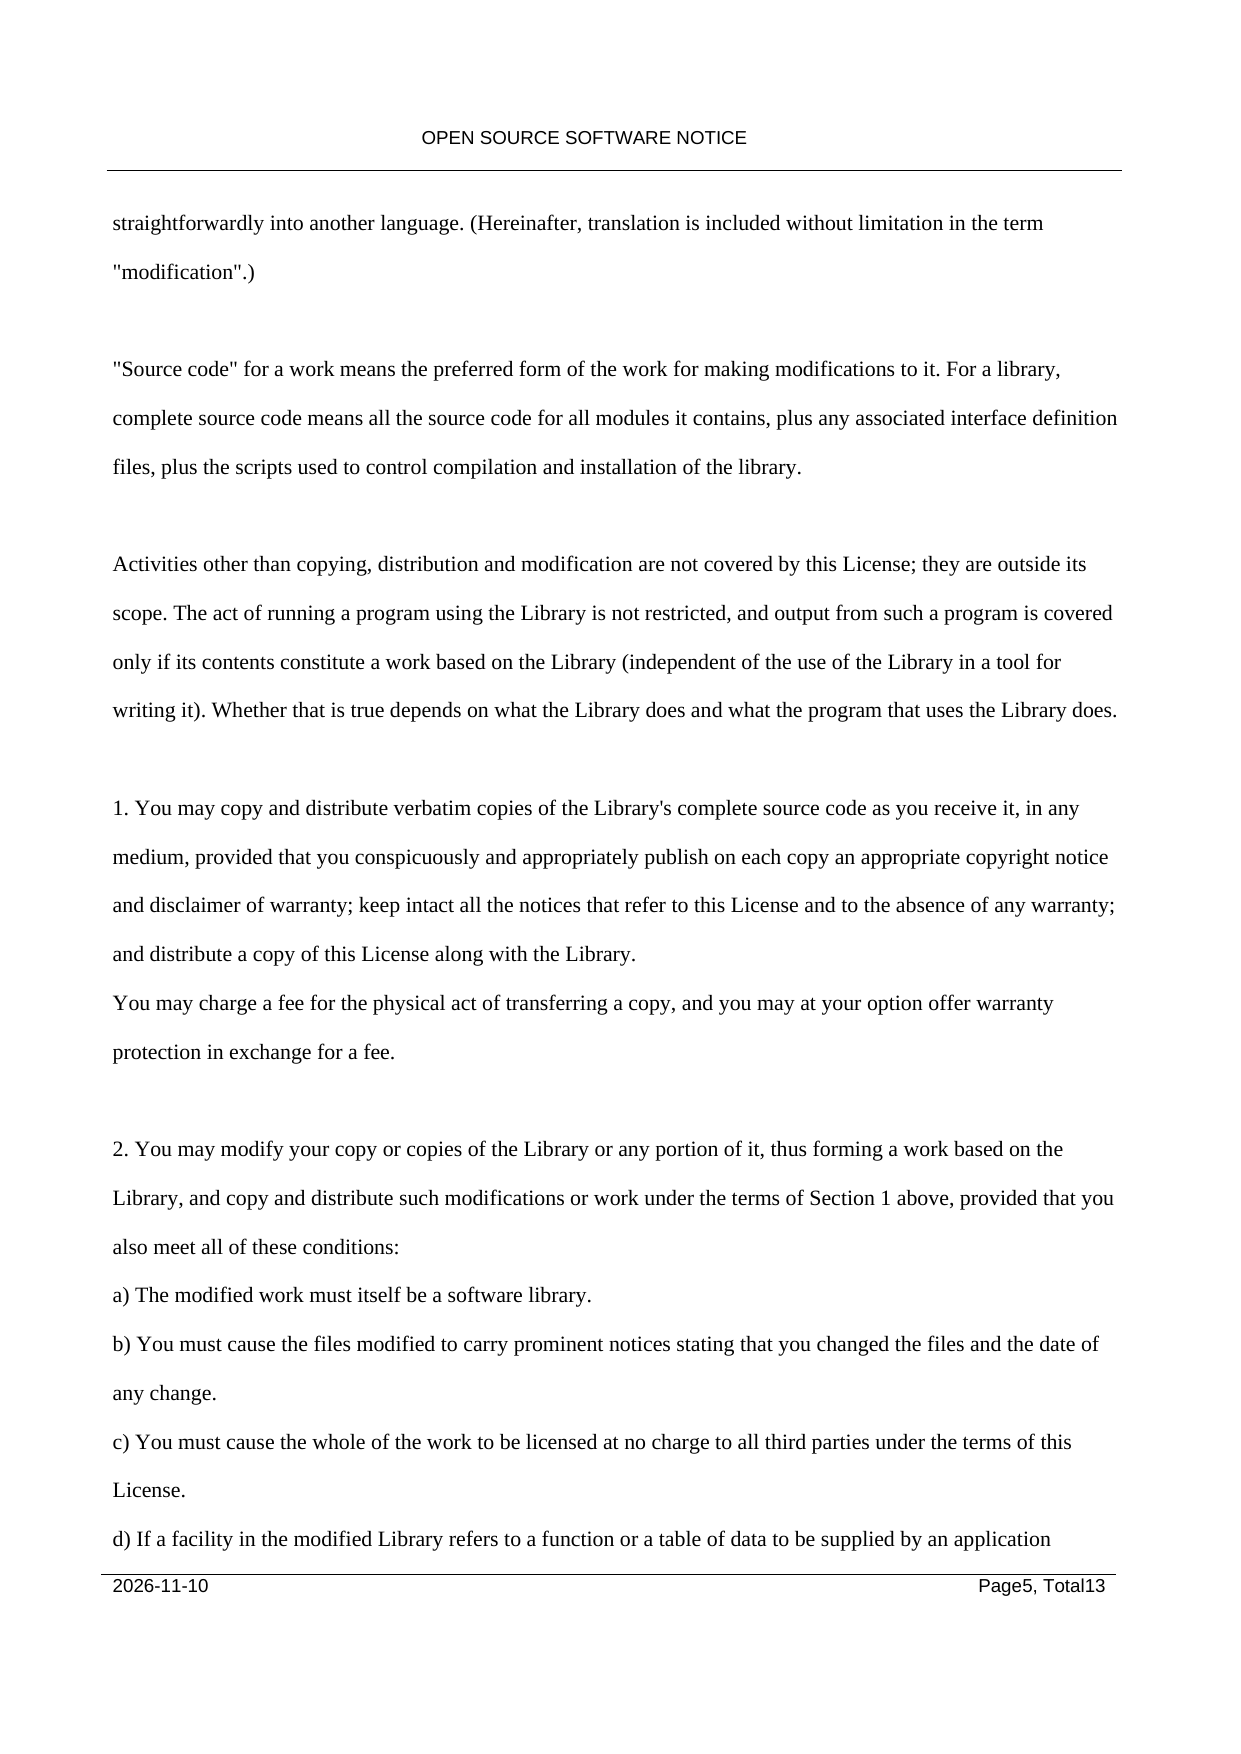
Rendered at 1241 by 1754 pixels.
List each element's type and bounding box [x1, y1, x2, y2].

text [112, 206, 1128, 1555]
